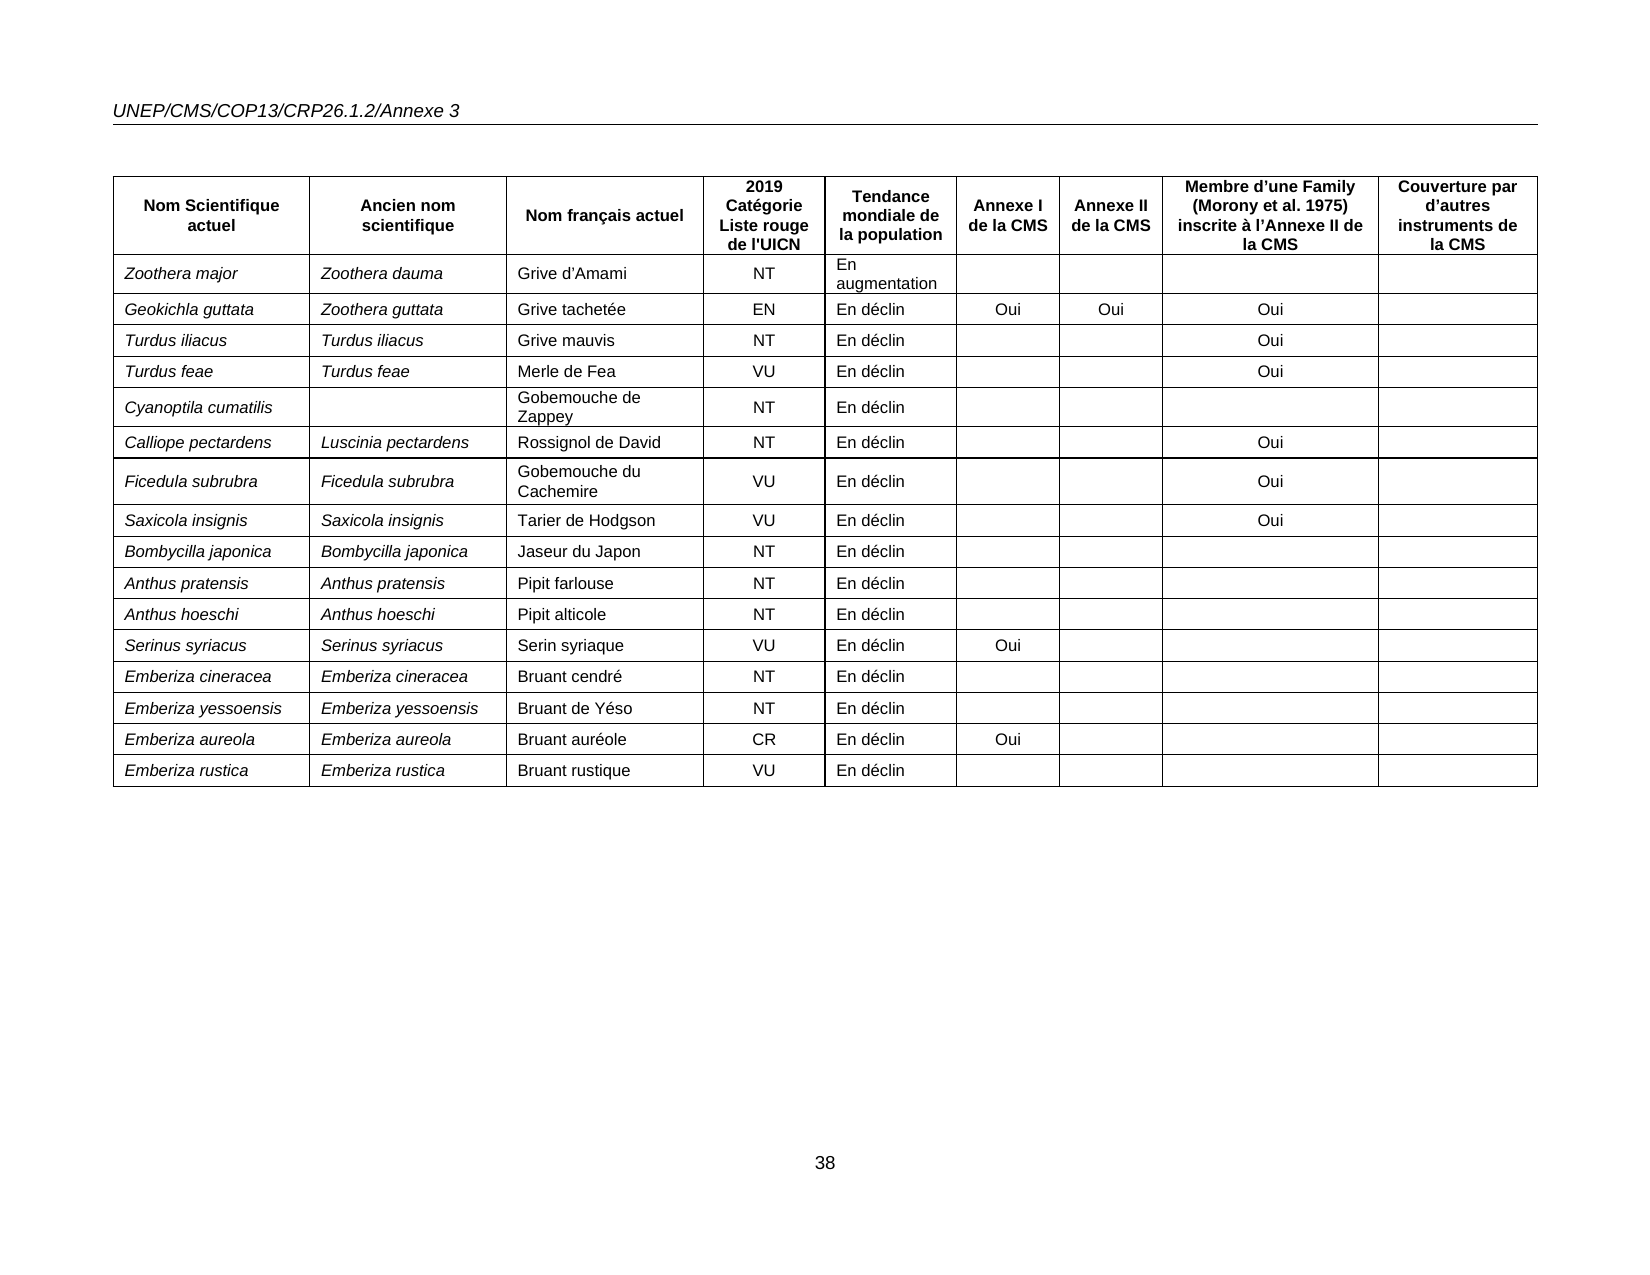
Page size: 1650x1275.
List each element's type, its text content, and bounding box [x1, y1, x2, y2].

table_cell NT [704, 255, 824, 293]
table_cell En déclin [826, 755, 956, 786]
table_cell [1060, 325, 1162, 356]
table_cell Emberiza cineracea [114, 662, 309, 692]
table_cell VU [704, 630, 824, 661]
table_cell Turdus iliacus [310, 325, 506, 356]
table_cell Oui [957, 630, 1059, 661]
table_cell [1060, 662, 1162, 692]
table_cell Turdus feae [114, 357, 309, 387]
table_header Ancien nom scientifique [310, 177, 506, 254]
table_cell [1060, 459, 1162, 504]
table_cell [1379, 599, 1537, 629]
table_cell Pipit alticole [507, 599, 703, 629]
table_header Nom Scientifique actuel [114, 177, 309, 254]
table_cell [1379, 568, 1537, 598]
table_header Annexe II de la CMS [1060, 177, 1162, 254]
table_cell [1163, 755, 1378, 786]
table_cell En déclin [826, 537, 956, 567]
table_cell Rossignol de David [507, 427, 703, 457]
table_cell NT [704, 427, 824, 457]
table_cell Merle de Fea [507, 357, 703, 387]
table_cell VU [704, 505, 824, 536]
table_cell En déclin [826, 357, 956, 387]
table_cell [1060, 693, 1162, 723]
table_cell NT [704, 662, 824, 692]
table_cell Geokichla guttata [114, 294, 309, 324]
table_cell Bruant auréole [507, 724, 703, 754]
table_cell [1163, 537, 1378, 567]
table_cell Oui [1163, 357, 1378, 387]
table_cell Bombycilla japonica [310, 537, 506, 567]
table_cell Emberiza rustica [310, 755, 506, 786]
table_cell [1060, 505, 1162, 536]
table_cell NT [704, 388, 824, 426]
table_cell [1379, 325, 1537, 356]
table_cell VU [704, 357, 824, 387]
table_cell CR [704, 724, 824, 754]
table_cell [1163, 693, 1378, 723]
table_cell Saxicola insignis [310, 505, 506, 536]
table_cell Emberiza aureola [310, 724, 506, 754]
table_cell [1060, 724, 1162, 754]
table_cell [1060, 755, 1162, 786]
table_header Couverture par d’autres instruments de la CMS [1379, 177, 1537, 254]
table_cell VU [704, 459, 824, 504]
table_cell [1379, 724, 1537, 754]
table_cell [957, 537, 1059, 567]
table_cell Bruant rustique [507, 755, 703, 786]
table_cell Emberiza aureola [114, 724, 309, 754]
table_cell Oui [957, 724, 1059, 754]
table_cell Zoothera major [114, 255, 309, 293]
table_header Nom français actuel [507, 177, 703, 254]
table_cell Luscinia pectardens [310, 427, 506, 457]
table_cell [1379, 255, 1537, 293]
table_header 2019 Catégorie Liste rouge de l'UICN [704, 177, 824, 254]
table_cell [1060, 568, 1162, 598]
table_cell Turdus iliacus [114, 325, 309, 356]
table_cell NT [704, 599, 824, 629]
table_header Annexe I de la CMS [957, 177, 1059, 254]
table_cell Grive d’Amami [507, 255, 703, 293]
table_cell Bruant de Yéso [507, 693, 703, 723]
table_cell En déclin [826, 662, 956, 692]
table_cell [1379, 459, 1537, 504]
table_cell Oui [1163, 427, 1378, 457]
table_header Membre d’une Family (Morony et al. 1975) inscrite à l’Annexe II de la CMS [1163, 177, 1378, 254]
table_cell Gobemouche de Zappey [507, 388, 703, 426]
table_cell EN [704, 294, 824, 324]
table_cell Oui [1163, 505, 1378, 536]
table_cell Oui [1163, 459, 1378, 504]
table_cell [957, 568, 1059, 598]
table_cell [1379, 505, 1537, 536]
table_cell En augmentation [826, 255, 956, 293]
table_cell [1060, 255, 1162, 293]
table_cell Gobemouche du Cachemire [507, 459, 703, 504]
table_cell Tarier de Hodgson [507, 505, 703, 536]
table_cell [1163, 255, 1378, 293]
table_cell [957, 693, 1059, 723]
table_cell Serinus syriacus [310, 630, 506, 661]
table_cell Cyanoptila cumatilis [114, 388, 309, 426]
table_cell En déclin [826, 388, 956, 426]
table_cell Turdus feae [310, 357, 506, 387]
table_cell [1163, 662, 1378, 692]
table_cell Emberiza yessoensis [310, 693, 506, 723]
table_cell Zoothera guttata [310, 294, 506, 324]
table_cell [957, 459, 1059, 504]
table_cell [957, 505, 1059, 536]
table_cell [1379, 388, 1537, 426]
table_cell [957, 255, 1059, 293]
table_cell [1379, 693, 1537, 723]
table_cell Emberiza yessoensis [114, 693, 309, 723]
table_cell En déclin [826, 568, 956, 598]
table_cell NT [704, 568, 824, 598]
table_cell [957, 388, 1059, 426]
table_cell [1379, 662, 1537, 692]
table_cell [957, 427, 1059, 457]
table_cell Bruant cendré [507, 662, 703, 692]
table_cell [1379, 357, 1537, 387]
table_cell En déclin [826, 630, 956, 661]
table_cell [1060, 599, 1162, 629]
table_cell Anthus pratensis [310, 568, 506, 598]
table_cell [1163, 388, 1378, 426]
table_cell [1379, 427, 1537, 457]
table_cell NT [704, 325, 824, 356]
table_cell Serin syriaque [507, 630, 703, 661]
table_cell [1060, 427, 1162, 457]
table_cell En déclin [826, 459, 956, 504]
table_cell Oui [957, 294, 1059, 324]
table_cell Ficedula subrubra [310, 459, 506, 504]
table_cell [1060, 630, 1162, 661]
table_cell [1163, 568, 1378, 598]
table_cell [310, 388, 506, 426]
table_cell Serinus syriacus [114, 630, 309, 661]
table_cell [1379, 630, 1537, 661]
table_cell En déclin [826, 294, 956, 324]
table_cell En déclin [826, 599, 956, 629]
table_cell Calliope pectardens [114, 427, 309, 457]
table_cell [957, 325, 1059, 356]
table_cell VU [704, 755, 824, 786]
table_cell Grive tachetée [507, 294, 703, 324]
table_cell Zoothera dauma [310, 255, 506, 293]
table_cell [957, 755, 1059, 786]
table_cell [1379, 537, 1537, 567]
table_cell Anthus hoeschi [310, 599, 506, 629]
table_cell NT [704, 693, 824, 723]
table_cell [1060, 388, 1162, 426]
table_cell En déclin [826, 427, 956, 457]
table_cell Emberiza rustica [114, 755, 309, 786]
table_cell [1060, 537, 1162, 567]
table_cell En déclin [826, 724, 956, 754]
table_cell [957, 357, 1059, 387]
table_cell Anthus pratensis [114, 568, 309, 598]
table_cell Saxicola insignis [114, 505, 309, 536]
table_cell [957, 599, 1059, 629]
table_cell Grive mauvis [507, 325, 703, 356]
table_cell Bombycilla japonica [114, 537, 309, 567]
table_cell Anthus hoeschi [114, 599, 309, 629]
table_cell Jaseur du Japon [507, 537, 703, 567]
table_cell [1379, 755, 1537, 786]
table_cell [1379, 294, 1537, 324]
table_cell En déclin [826, 693, 956, 723]
table_cell Oui [1060, 294, 1162, 324]
table_cell [1060, 357, 1162, 387]
table_header Tendance mondiale de la population [826, 177, 956, 254]
table_cell Oui [1163, 325, 1378, 356]
table_cell Ficedula subrubra [114, 459, 309, 504]
table_cell En déclin [826, 325, 956, 356]
table_cell NT [704, 537, 824, 567]
table_cell Emberiza cineracea [310, 662, 506, 692]
table_cell Oui [1163, 294, 1378, 324]
table_cell En déclin [826, 505, 956, 536]
table_cell [1163, 630, 1378, 661]
table_cell Pipit farlouse [507, 568, 703, 598]
table_cell [1163, 599, 1378, 629]
table_cell [1163, 724, 1378, 754]
table_cell [957, 662, 1059, 692]
